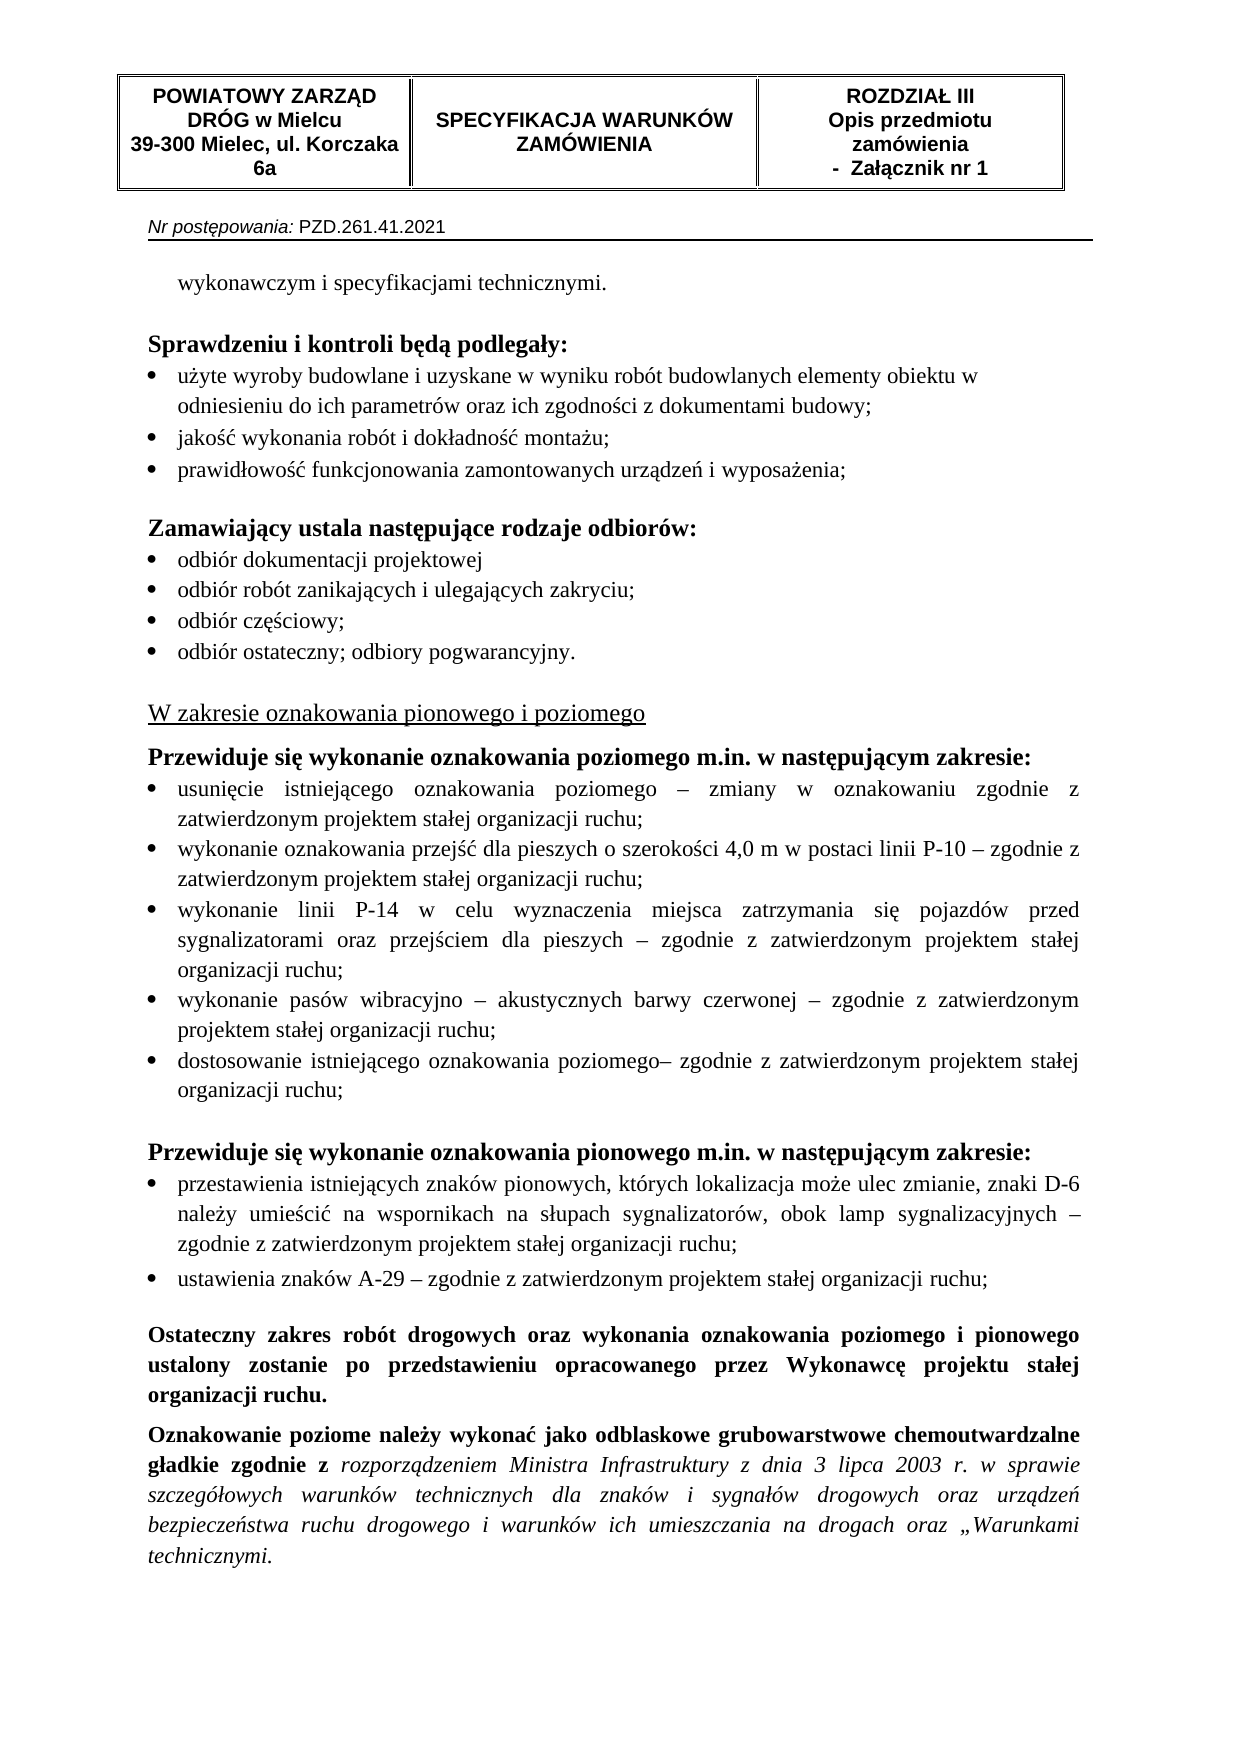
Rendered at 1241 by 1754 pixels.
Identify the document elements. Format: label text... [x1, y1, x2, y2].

list odbiór ostateczny; odbiory pogwarancyjny. [148, 638, 1093, 664]
list odbiór robót zanikających i ulegających zakryciu; [148, 576, 1093, 603]
list ustawienia znaków A-29 – zgodnie z zatwierdzonym projektem stałej organizacji ruchu; [148, 1265, 1080, 1291]
list wykonanie oznakowania przejść dla pieszych o szerokości 4,0 m w postaci linii P-10 – zgodnie z zatwierdzonym projektem stałej organizacji ruchu; [148, 835, 1081, 892]
text Zamawiający ustala następujące rodzaje odbiorów: [148, 513, 1093, 542]
list dostosowanie istniejącego oznakowania poziomego– zgodnie z zatwierdzonym projektem stałej organizacji ruchu; [148, 1047, 1081, 1103]
list wykonanie pasów wibracyjno – akustycznych barwy czerwonej – zgodnie z zatwierdzonym projektem stałej organizacji ruchu; [148, 986, 1081, 1043]
list przestawienia istniejących znaków pionowych, których lokalizacja może ulec zmianie, znaki D-6 należy umieścić na wspornikach na słupach sygnalizatorów, obok lamp sygnalizacyjnych – zgodnie z zatwierdzonym projektem stałej organizacji ruchu; [148, 1170, 1081, 1257]
text Sprawdzeniu i kontroli będą podlegały: [148, 329, 1093, 358]
list odbiór dokumentacji projektowej [148, 546, 1093, 572]
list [148, 268, 1081, 295]
text Przewiduje się wykonanie oznakowania pionowego m.in. w następującym zakresie: [148, 1137, 1093, 1166]
text Oznakowanie poziome należy wykonać jako odblaskowe grubowarstwowe chemoutwardzalne gładkie zgodnie z rozporządzeniem Ministra Infrastruktury z dnia 3 lipca 2003 r. w sprawie szczegółowych warunków technicznych dla znaków i sygnałów drogowych oraz urządzeń bezpieczeństwa ruchu drogowego i warunków ich umieszczania na drogach oraz „Warunkami technicznymi. [148, 1421, 1081, 1568]
list wykonanie linii P-14 w celu wyznaczenia miejsca zatrzymania się pojazdów przed sygnalizatorami oraz przejściem dla pieszych – zgodnie z zatwierdzonym projektem stałej organizacji ruchu; [148, 896, 1081, 982]
list użyte wyroby budowlane i uzyskane w wyniku robót budowlanych elementy obiektu w odniesieniu do ich parametrów oraz ich zgodności z dokumentami budowy; [148, 362, 1081, 419]
list jakość wykonania robót i dokładność montażu; [148, 422, 1093, 452]
list prawidłowość funkcjonowania zamontowanych urządzeń i wyposażenia; [148, 456, 1093, 482]
text Przewiduje się wykonanie oznakowania poziomego m.in. w następującym zakresie: [148, 742, 1093, 770]
list odbiór częściowy; [148, 607, 1093, 633]
text W zakresie oznakowania pionowego i poziomego [148, 698, 1093, 727]
text Ostateczny zakres robót drogowych oraz wykonania oznakowania poziomego i pionowego ustalony zostanie po przedstawieniu opracowanego przez Wykonawcę projektu stałej organizacji ruchu. [148, 1321, 1081, 1408]
list usunięcie istniejącego oznakowania poziomego – zmiany w oznakowaniu zgodnie z zatwierdzonym projektem stałej organizacji ruchu; [148, 775, 1081, 831]
